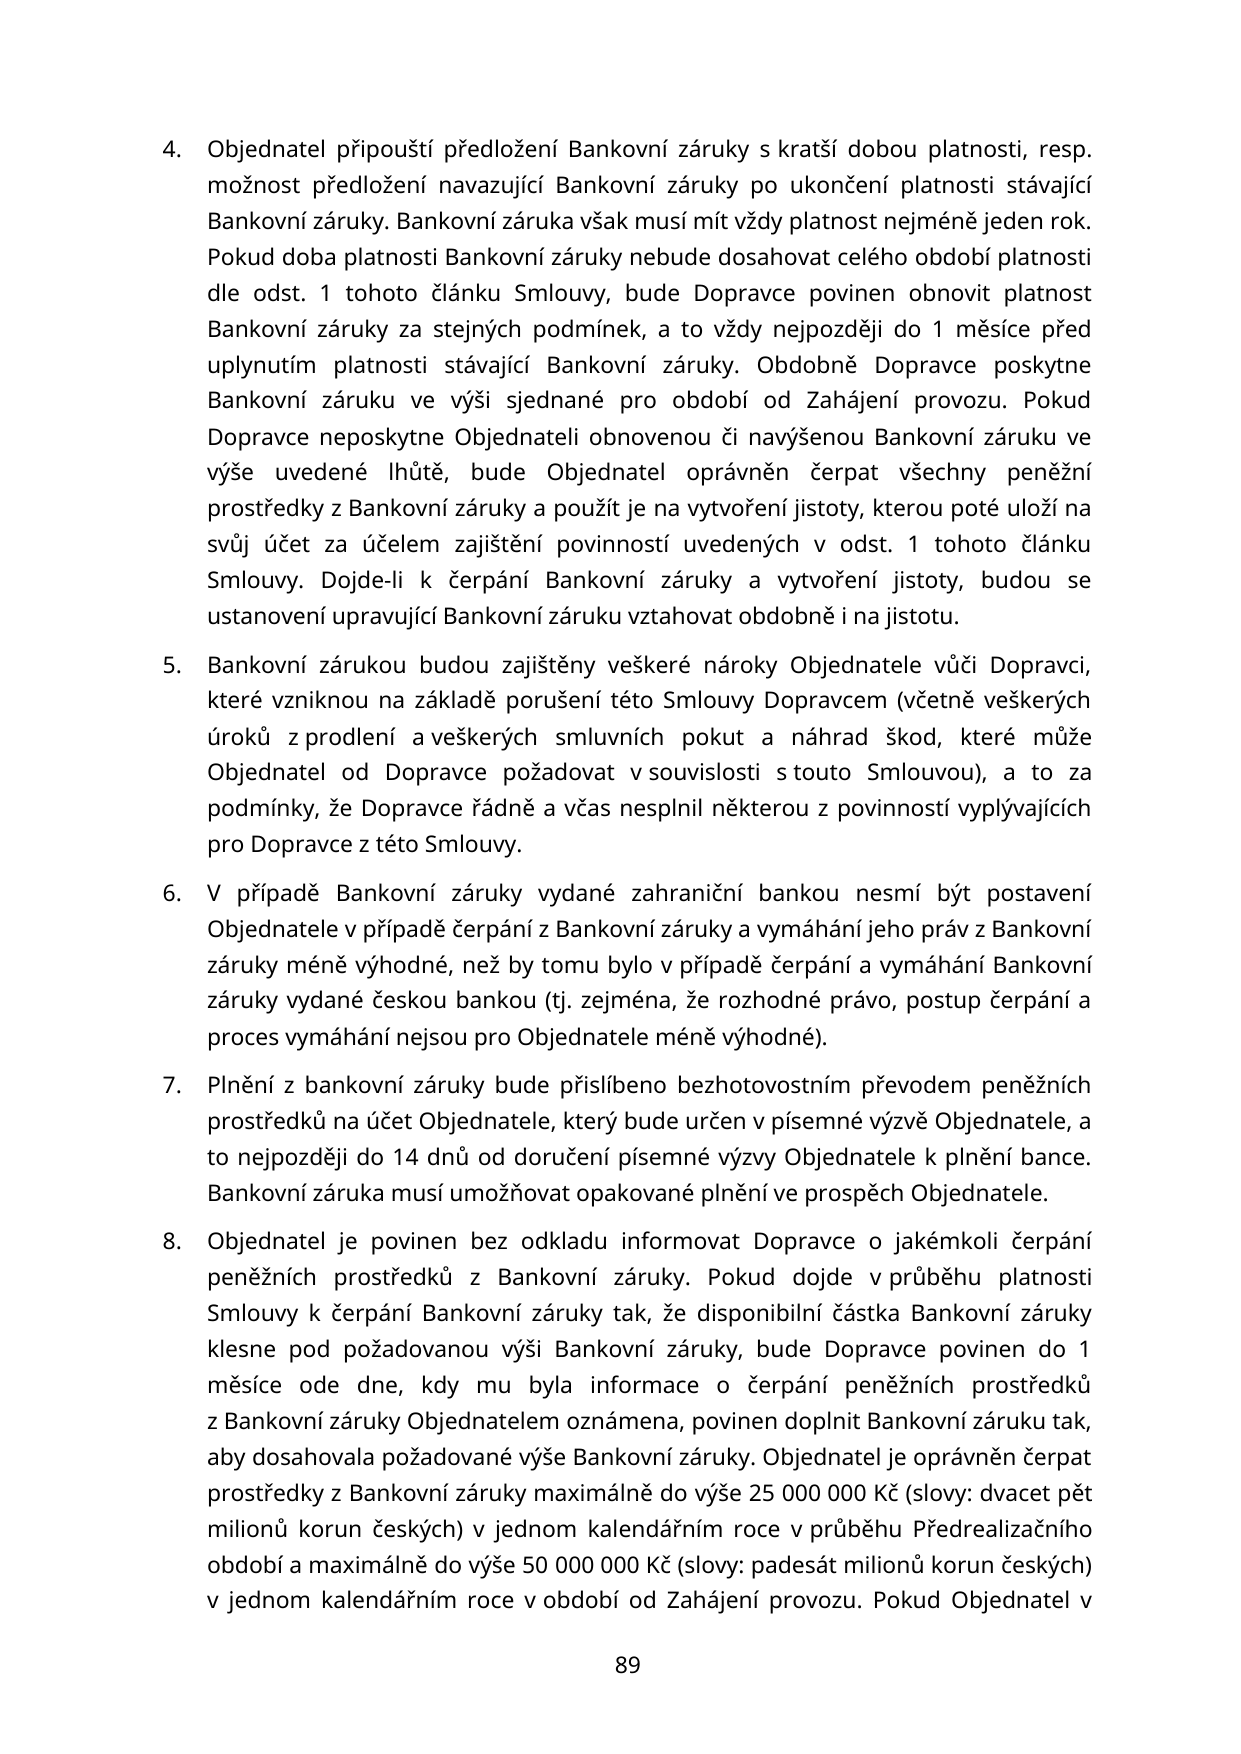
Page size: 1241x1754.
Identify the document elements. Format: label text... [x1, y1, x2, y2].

list Bankovní zárukou budou zajištěny veškeré nároky Objednatele vůči Dopravci, které vzniknou na základě porušení této Smlouvy Dopravcem (včetně veškerých úroků z prodlení a veškerých smluvních pokut a náhrad škod, které může Objednatel od Dopravce požadovat v souvislosti s touto Smlouvou), a to za podmínky, že Dopravce řádně a včas nesplnil některou z povinností vyplývajících pro Dopravce z této Smlouvy. [162, 648, 1093, 859]
list Objednatel připouští předložení Bankovní záruky s kratší dobou platnosti, resp. možnost předložení navazující Bankovní záruky po ukončení platnosti stávající Bankovní záruky. Bankovní záruka však musí mít vždy platnost nejméně jeden rok. Pokud doba platnosti Bankovní záruky nebude dosahovat celého období platnosti dle odst. 1 tohoto článku Smlouvy, bude Dopravce povinen obnovit platnost Bankovní záruky za stejných podmínek, a to vždy nejpozději do 1 měsíce před uplynutím platnosti stávající Bankovní záruky. Obdobně Dopravce poskytne Bankovní záruku ve výši sjednané pro období od Zahájení provozu. Pokud Dopravce neposkytne Objednateli obnovenou či navýšenou Bankovní záruku ve výše uvedené lhůtě, bude Objednatel oprávněn čerpat všechny peněžní prostředky z Bankovní záruky a použít je na vytvoření jistoty, kterou poté uloží na svůj účet za účelem zajištění povinností uvedených v odst. 1 tohoto článku Smlouvy. Dojde-li k čerpání Bankovní záruky a vytvoření jistoty, budou se ustanovení upravující Bankovní záruku vztahovat obdobně i na jistotu. [162, 133, 1093, 631]
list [162, 1225, 1093, 1616]
list Plnění z bankovní záruky bude přislíbeno bezhotovostním převodem peněžních prostředků na účet Objednatele, který bude určen v písemné výzvě Objednatele, a to nejpozději do 14 dnů od doručení písemné výzvy Objednatele k plnění bance. Bankovní záruka musí umožňovat opakované plnění ve prospěch Objednatele. [162, 1069, 1093, 1208]
list V případě Bankovní záruky vydané zahraniční bankou nesmí být postavení Objednatele v případě čerpání z Bankovní záruky a vymáhání jeho práv z Bankovní záruky méně výhodné, než by tomu bylo v případě čerpání a vymáhání Bankovní záruky vydané českou bankou (tj. zejména, že rozhodné právo, postup čerpání a proces vymáhání nejsou pro Objednatele méně výhodné). [162, 877, 1093, 1052]
